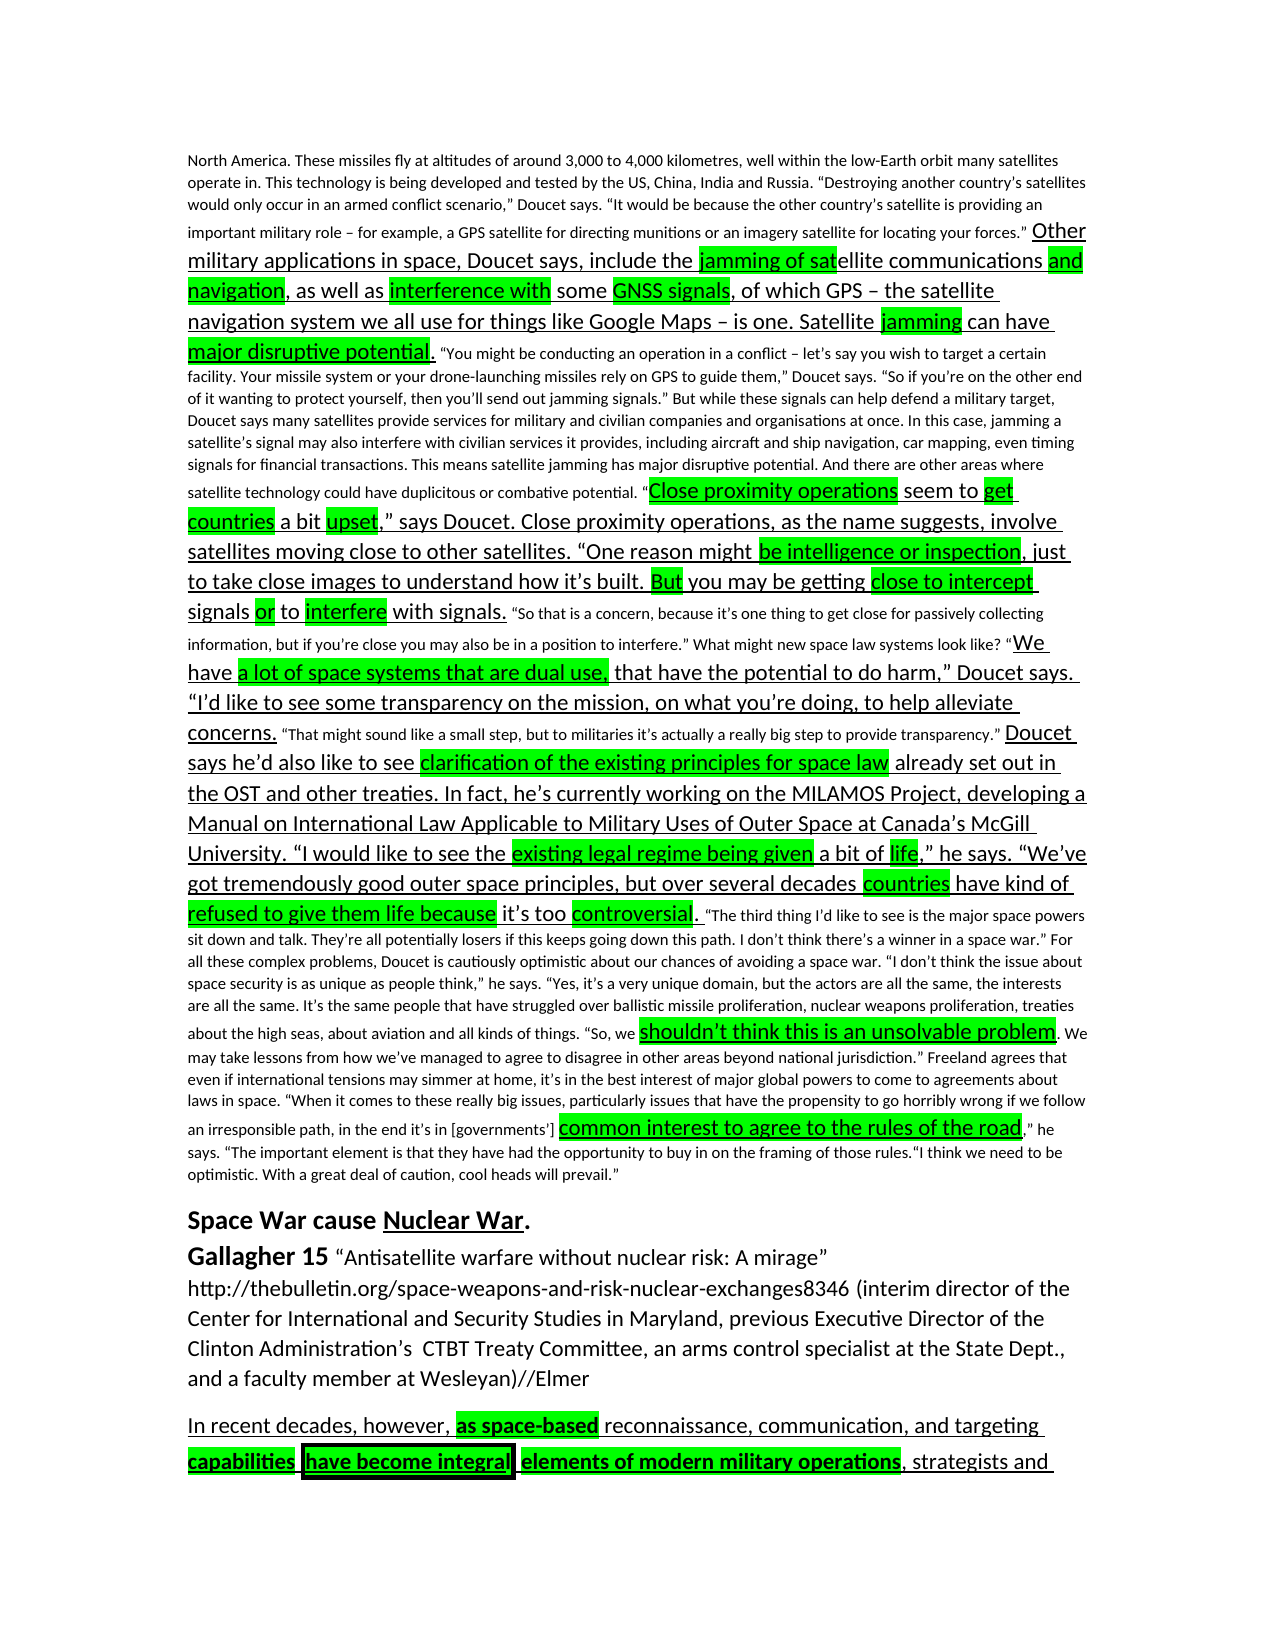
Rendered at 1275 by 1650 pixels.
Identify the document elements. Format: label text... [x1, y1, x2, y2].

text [187, 150, 1087, 803]
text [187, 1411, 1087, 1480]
subtitle Space War cause Nuclear War. [187, 1203, 1087, 1236]
text Gallagher 15 “Antisatellite warfare without nuclear risk: A mirage” http://thebulletin.org/space-weapons-and-risk-nuclear-exchanges8346 (interim director of the Center for International and Security Studies in Maryland, previous Executive Director of the Clinton Administration’s CTBT Treaty Committee, an arms control specialist at the State Dept., and a faculty member at Wesleyan)//Elmer [187, 1239, 1087, 1393]
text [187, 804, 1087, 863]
